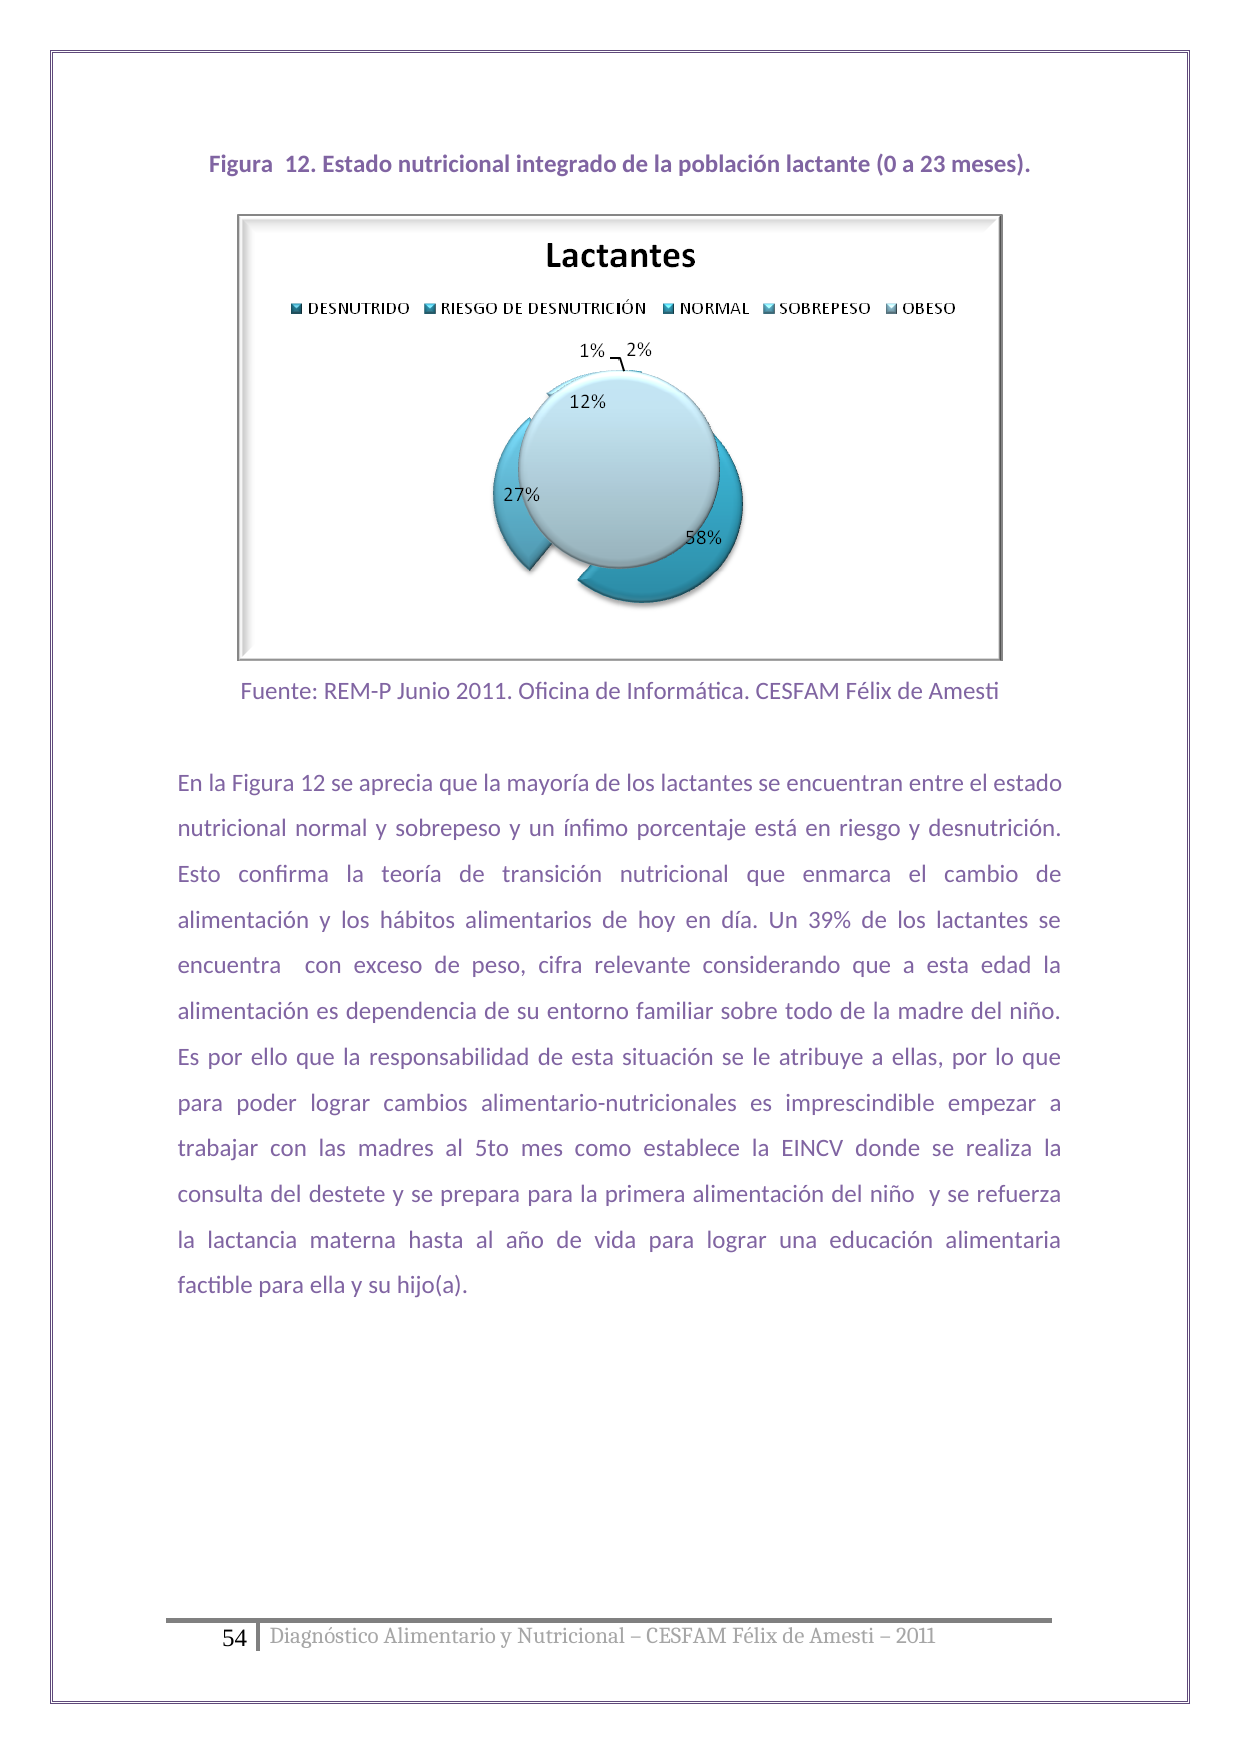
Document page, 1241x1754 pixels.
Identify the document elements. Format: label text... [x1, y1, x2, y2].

text Figura 12. Estado nutricional integrado de la población lactante (0 a 23 meses). [177, 148, 1063, 178]
text Fuente: REM-P Junio 2011. Oficina de Informática. CESFAM Félix de Amesti [177, 675, 1063, 706]
picture [235, 214, 1005, 661]
text En la Figura 12 se aprecia que la mayoría de los lactantes se encuentran entre el estado nutricional normal y sobrepeso y un ínfimo porcentaje está en riesgo y desnutrición. Esto confirma la teoría de transición nutricional que enmarca el cambio de alimentación y los hábitos alimentarios de hoy en día. Un 39% de los lactantes se encuentra con exceso de peso, cifra relevante considerando que a esta edad la alimentación es dependencia de su entorno familiar sobre todo de la madre del niño. Es por ello que la responsabilidad de esta situación se le atribuye a ellas, por lo que para poder lograr cambios alimentario-nutricionales es imprescindible empezar a trabajar con las madres al 5to mes como establece la EINCV donde se realiza la consulta del destete y se prepara para la primera alimentación del niño y se refuerza la lactancia materna hasta al año de vida para lograr una educación alimentaria factible para ella y su hijo(a). [177, 767, 1063, 1300]
